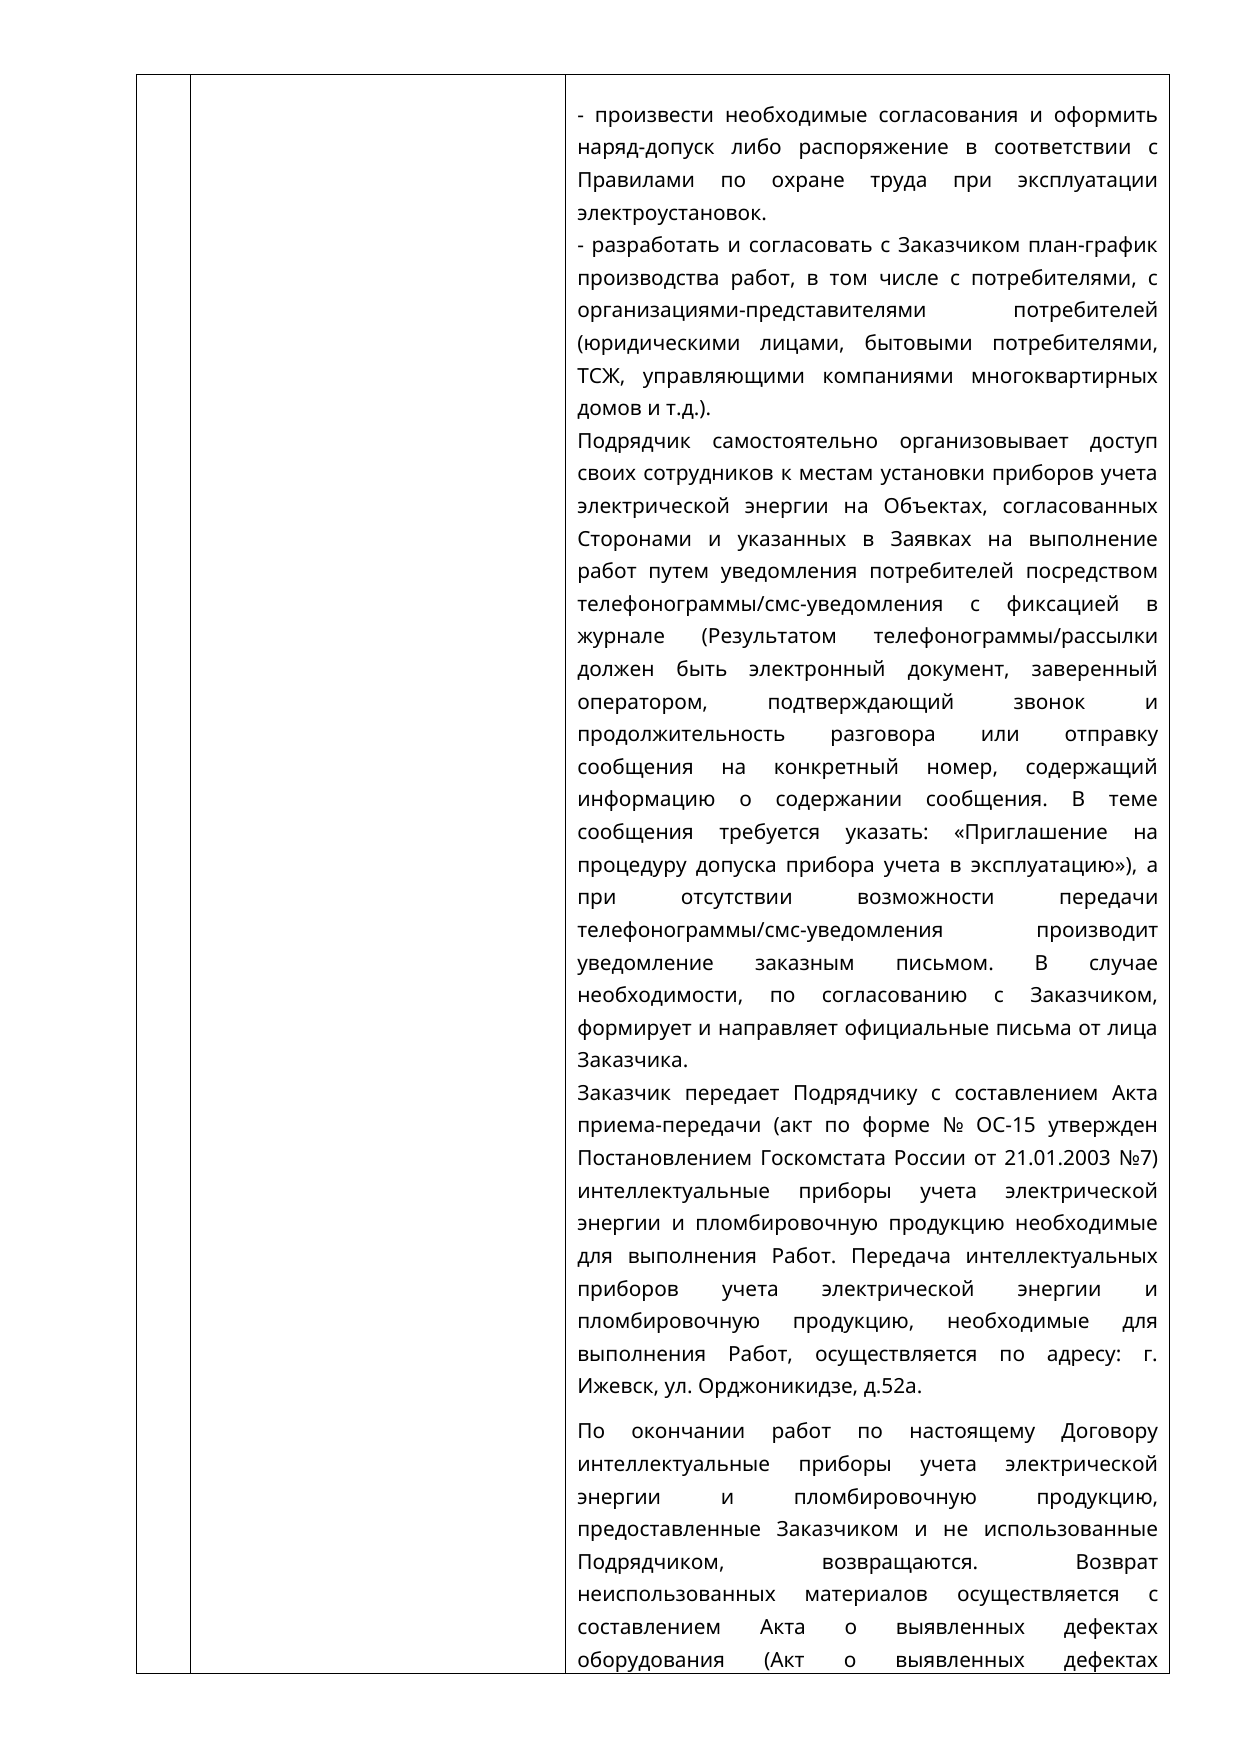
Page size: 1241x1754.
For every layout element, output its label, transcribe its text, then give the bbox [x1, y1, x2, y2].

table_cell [566, 75, 1169, 1673]
table_cell 5 [137, 75, 190, 1673]
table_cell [191, 75, 565, 1673]
